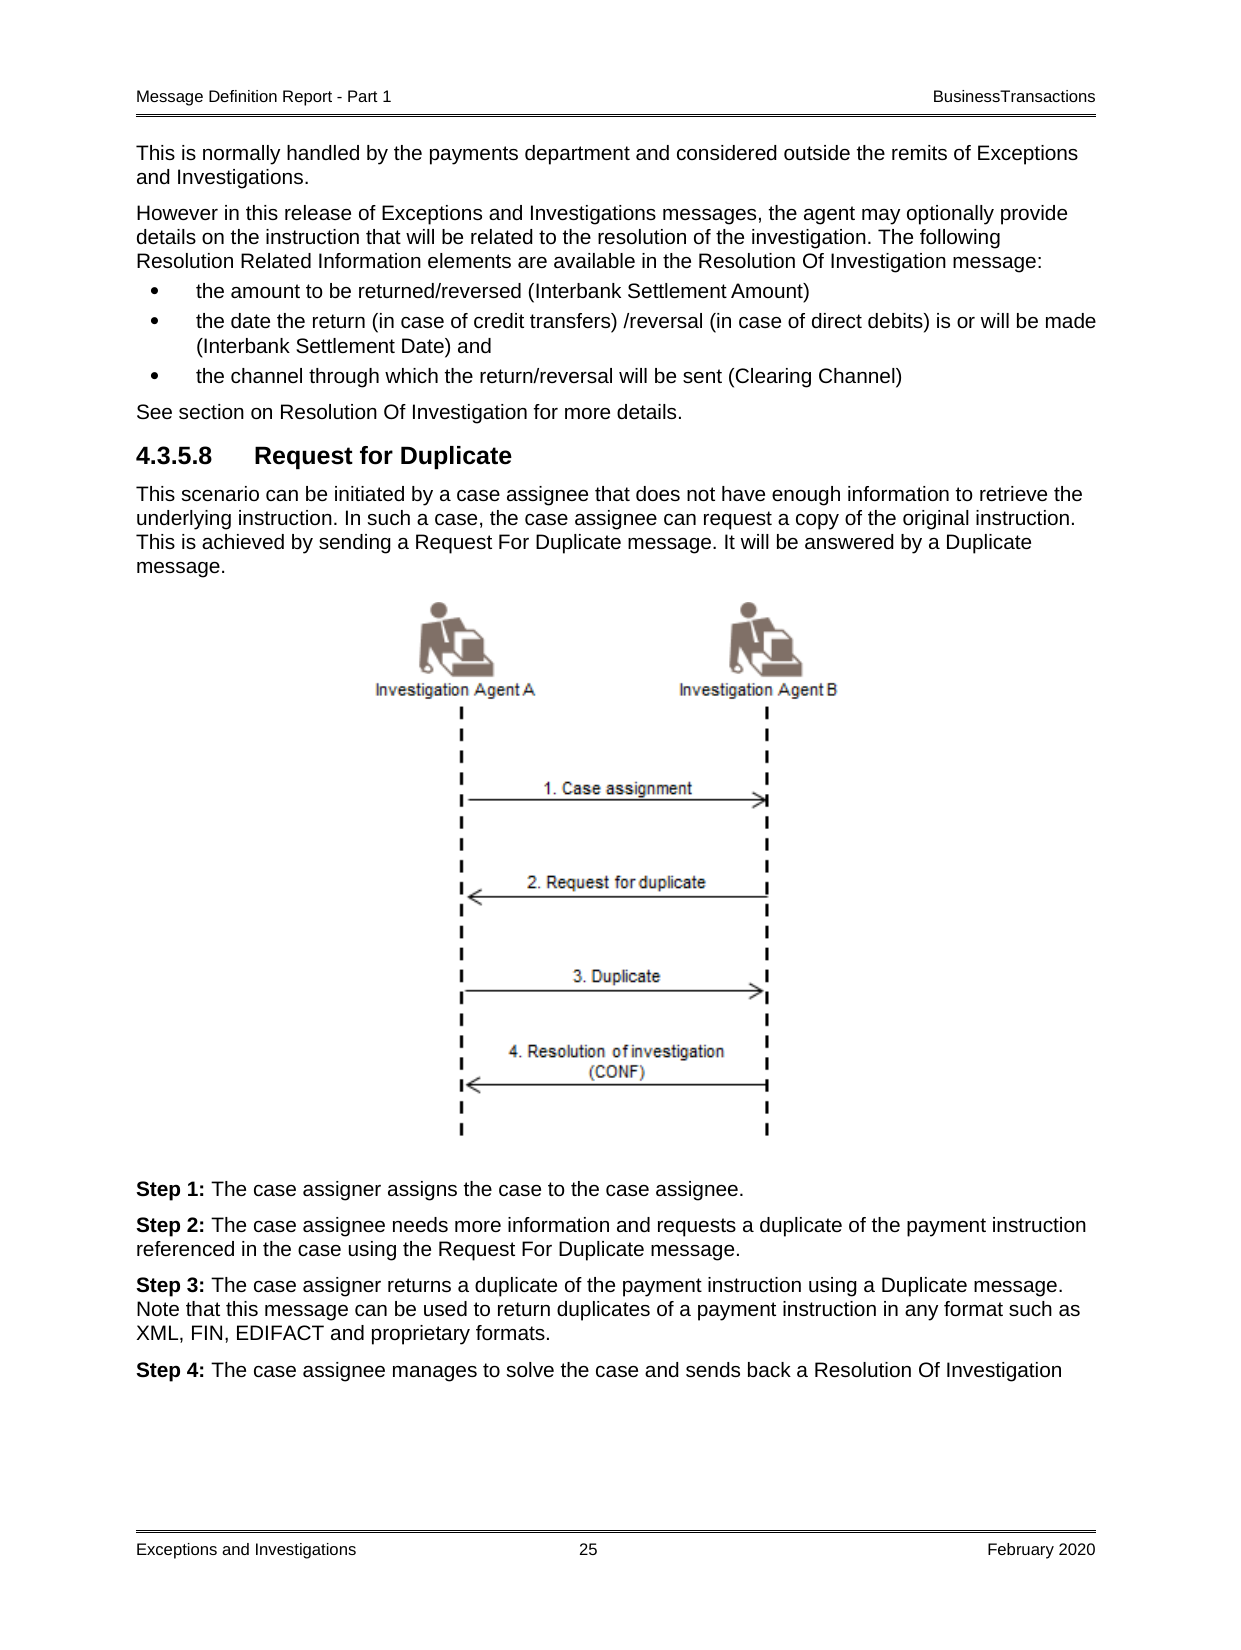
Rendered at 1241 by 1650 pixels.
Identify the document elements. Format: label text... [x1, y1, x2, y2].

list the date the return (in case of credit transfers) /reversal (in case of direct debits) is or will be made (Interbank Settlement Date) and [151, 309, 1104, 357]
text Step 4: The case assignee manages to solve the case and sends back a Resolution Of Investigation [136, 1358, 1104, 1382]
text However in this release of Exceptions and Investigations messages, the agent may optionally provide details on the instruction that will be related to the resolution of the investigation. The following Resolution Related Information elements are available in the Resolution Of Investigation message: [136, 201, 1104, 273]
text See section on Resolution Of Investigation for more details. [136, 400, 1104, 424]
text Step 3: The case assigner returns a duplicate of the payment instruction using a Duplicate message. Note that this message can be used to return duplicates of a payment instruction in any format such as XML, FIN, EDIFACT and proprietary formats. [136, 1273, 1104, 1345]
text This scenario can be initiated by a case assignee that does not have enough information to retrieve the underlying instruction. In such a case, the case assignee can request a copy of the original instruction. This is achieved by sending a Request For Duplicate message. It will be answered by a Duplicate message. [136, 482, 1104, 578]
text Step 2: The case assignee needs more information and requests a duplicate of the payment instruction referenced in the case using the Request For Duplicate message. [136, 1213, 1104, 1261]
subtitle Request for Duplicate [136, 441, 1104, 469]
list the channel through which the return/reversal will be sent (Clearing Channel) [151, 364, 1104, 388]
text Step 1: The case assigner assigns the case to the case assignee. [136, 1176, 1104, 1200]
list the amount to be returned/reversed (Interbank Settlement Amount) [151, 279, 1104, 303]
text This is normally handled by the payments department and considered outside the remits of Exceptions and Investigations. [136, 141, 1104, 188]
picture [360, 602, 880, 1139]
